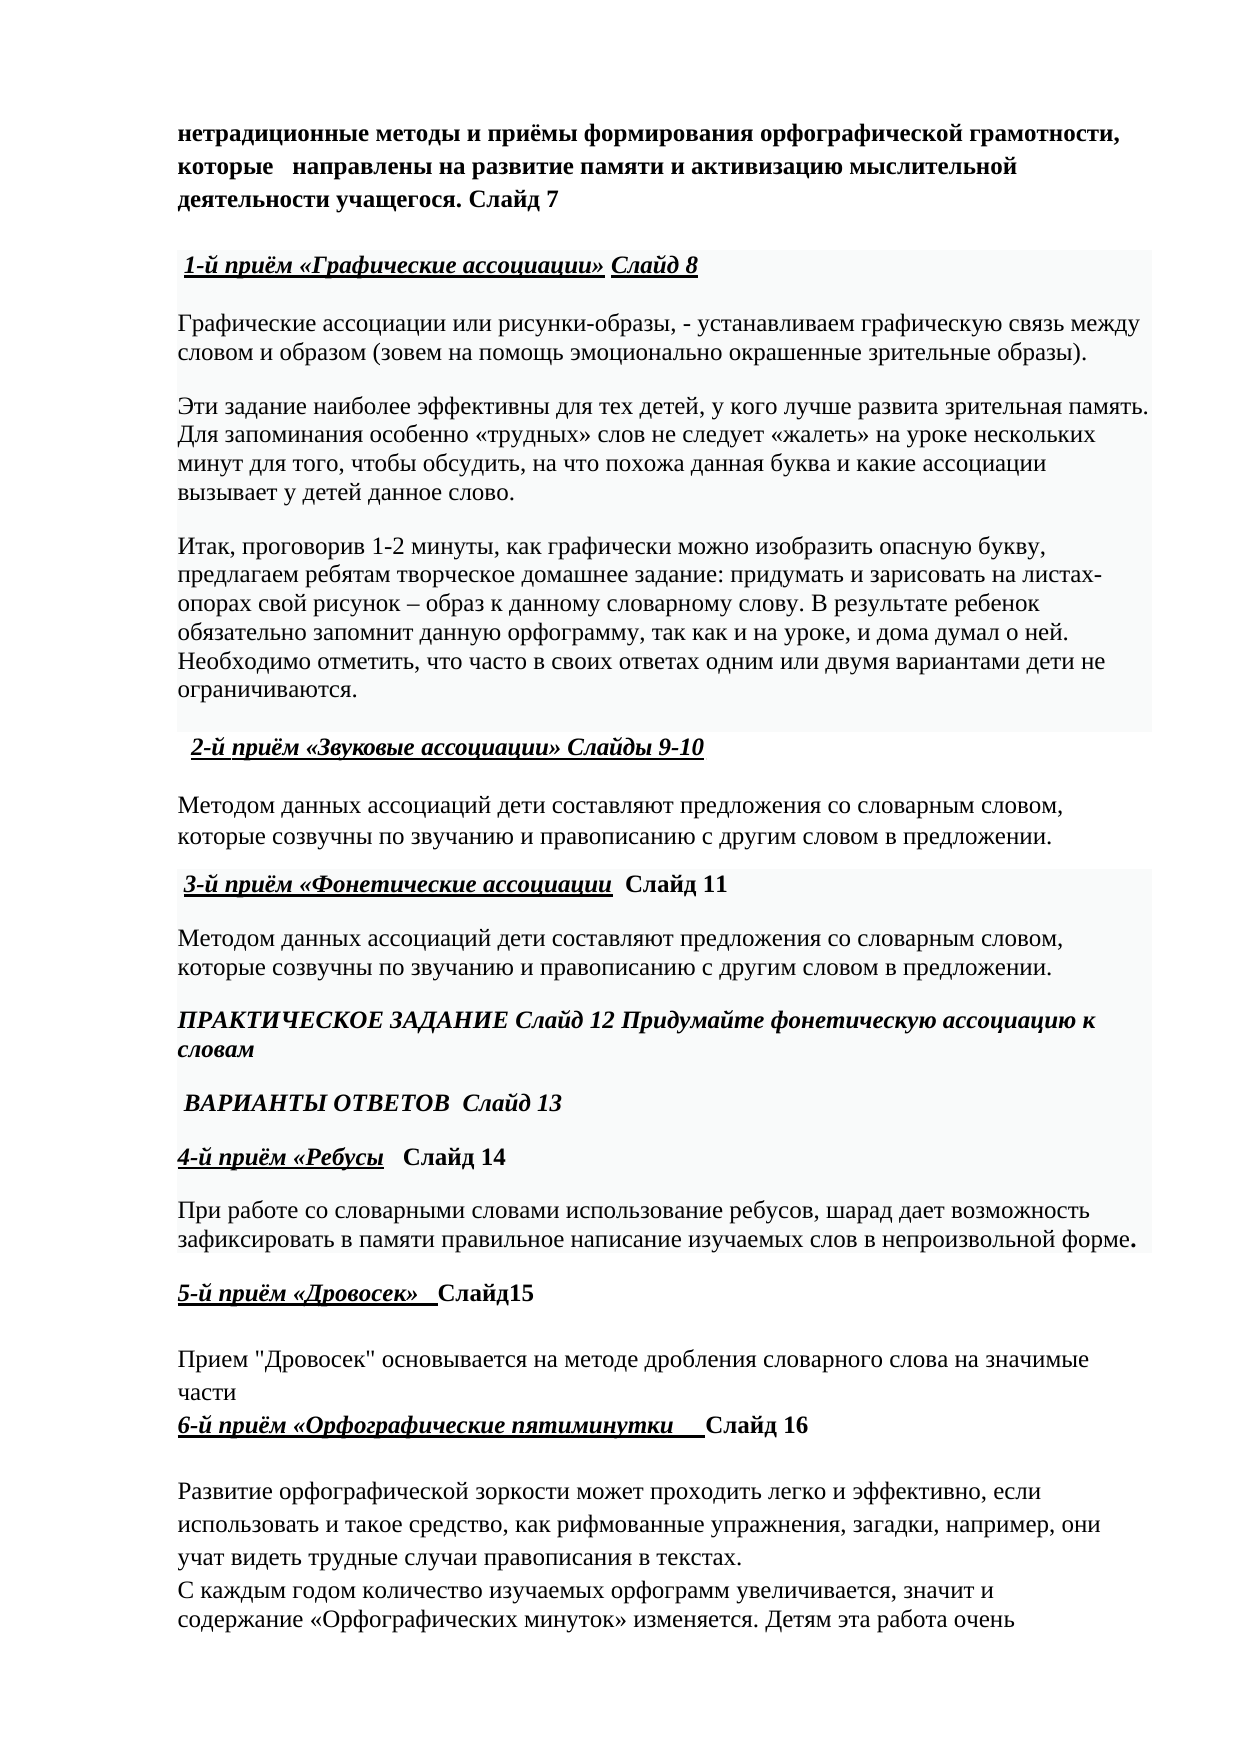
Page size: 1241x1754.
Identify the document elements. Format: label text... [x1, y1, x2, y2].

text нетрадиционные методы и приёмы формирования орфографической грамотности, которые направлены на развитие памяти и активизацию мыслительной деятельности учащегося. Слайд 7 [177, 118, 1152, 213]
text 5-й приём «Дровосек» Слайд15 [177, 1278, 1152, 1307]
text При работе со словарными словами использование ребусов, шарад дает возможность зафиксировать в памяти правильное написание изучаемых слов в непроизвольной форме. [177, 1195, 1152, 1253]
text содержание «Орфографических минуток» изменяется. Детям эта работа очень [177, 1604, 1152, 1632]
text Методом данных ассоциаций дети составляют предложения со словарным словом, которые созвучны по звучанию и правописанию с другим словом в предложении. [177, 790, 1152, 850]
text С каждым годом количество изучаемых орфограмм увеличивается, значит и [177, 1575, 1152, 1604]
text 3-й приём «Фонетические ассоциации Слайд 11 [177, 869, 1152, 898]
text 1-й приём «Графические ассоциации» Слайд 8 [177, 250, 1152, 279]
text Методом данных ассоциаций дети составляют предложения со словарным словом, которые созвучны по звучанию и правописанию с другим словом в предложении. [177, 923, 1152, 980]
text ВАРИАНТЫ ОТВЕТОВ Слайд 13 [177, 1088, 1152, 1117]
text Прием "Дровосек" основывается на методе дробления словарного слова на значимые части [177, 1344, 1152, 1406]
text Развитие орфографической зоркости может проходить легко и эффективно, если использовать и такое средство, как рифмованные упражнения, загадки, например, они учат видеть трудные случаи правописания в текстах. [177, 1476, 1152, 1571]
text 6-й приём «Орфографические пятиминутки Слайд 16 [177, 1410, 1152, 1439]
text 2-й приём «Звуковые ассоциации» Слайды 9-10 [191, 732, 1152, 761]
text Итак, проговорив 1-2 минуты, как графически можно изобразить опасную букву, предлагаем ребятам творческое домашнее задание: придумать и зарисовать на листах-опорах свой рисунок – образ к данному словарному слову. В результате ребенок обязательно запомнит данную орфограмму, так как и на уроке, и дома думал о ней. Необходимо отметить, что часто в своих ответах одним или двумя вариантами дети не ограничиваются. [177, 531, 1152, 703]
text Графические ассоциации или рисунки-образы, - устанавливаем графическую связь между словом и образом (зовем на помощь эмоционально окрашенные зрительные образы). [177, 308, 1152, 366]
text ПРАКТИЧЕСКОЕ ЗАДАНИЕ Слайд 12 Придумайте фонетическую ассоциацию к словам [177, 1005, 1152, 1063]
text Эти задание наиболее эффективны для тех детей, у кого лучше развита зрительная память. Для запоминания особенно «трудных» слов не следует «жалеть» на уроке нескольких минут для того, чтобы обсудить, на что похожа данная буква и какие ассоциации вызывает у детей данное слово. [177, 391, 1152, 506]
text 4-й приём «Ребусы Слайд 14 [177, 1142, 1152, 1170]
